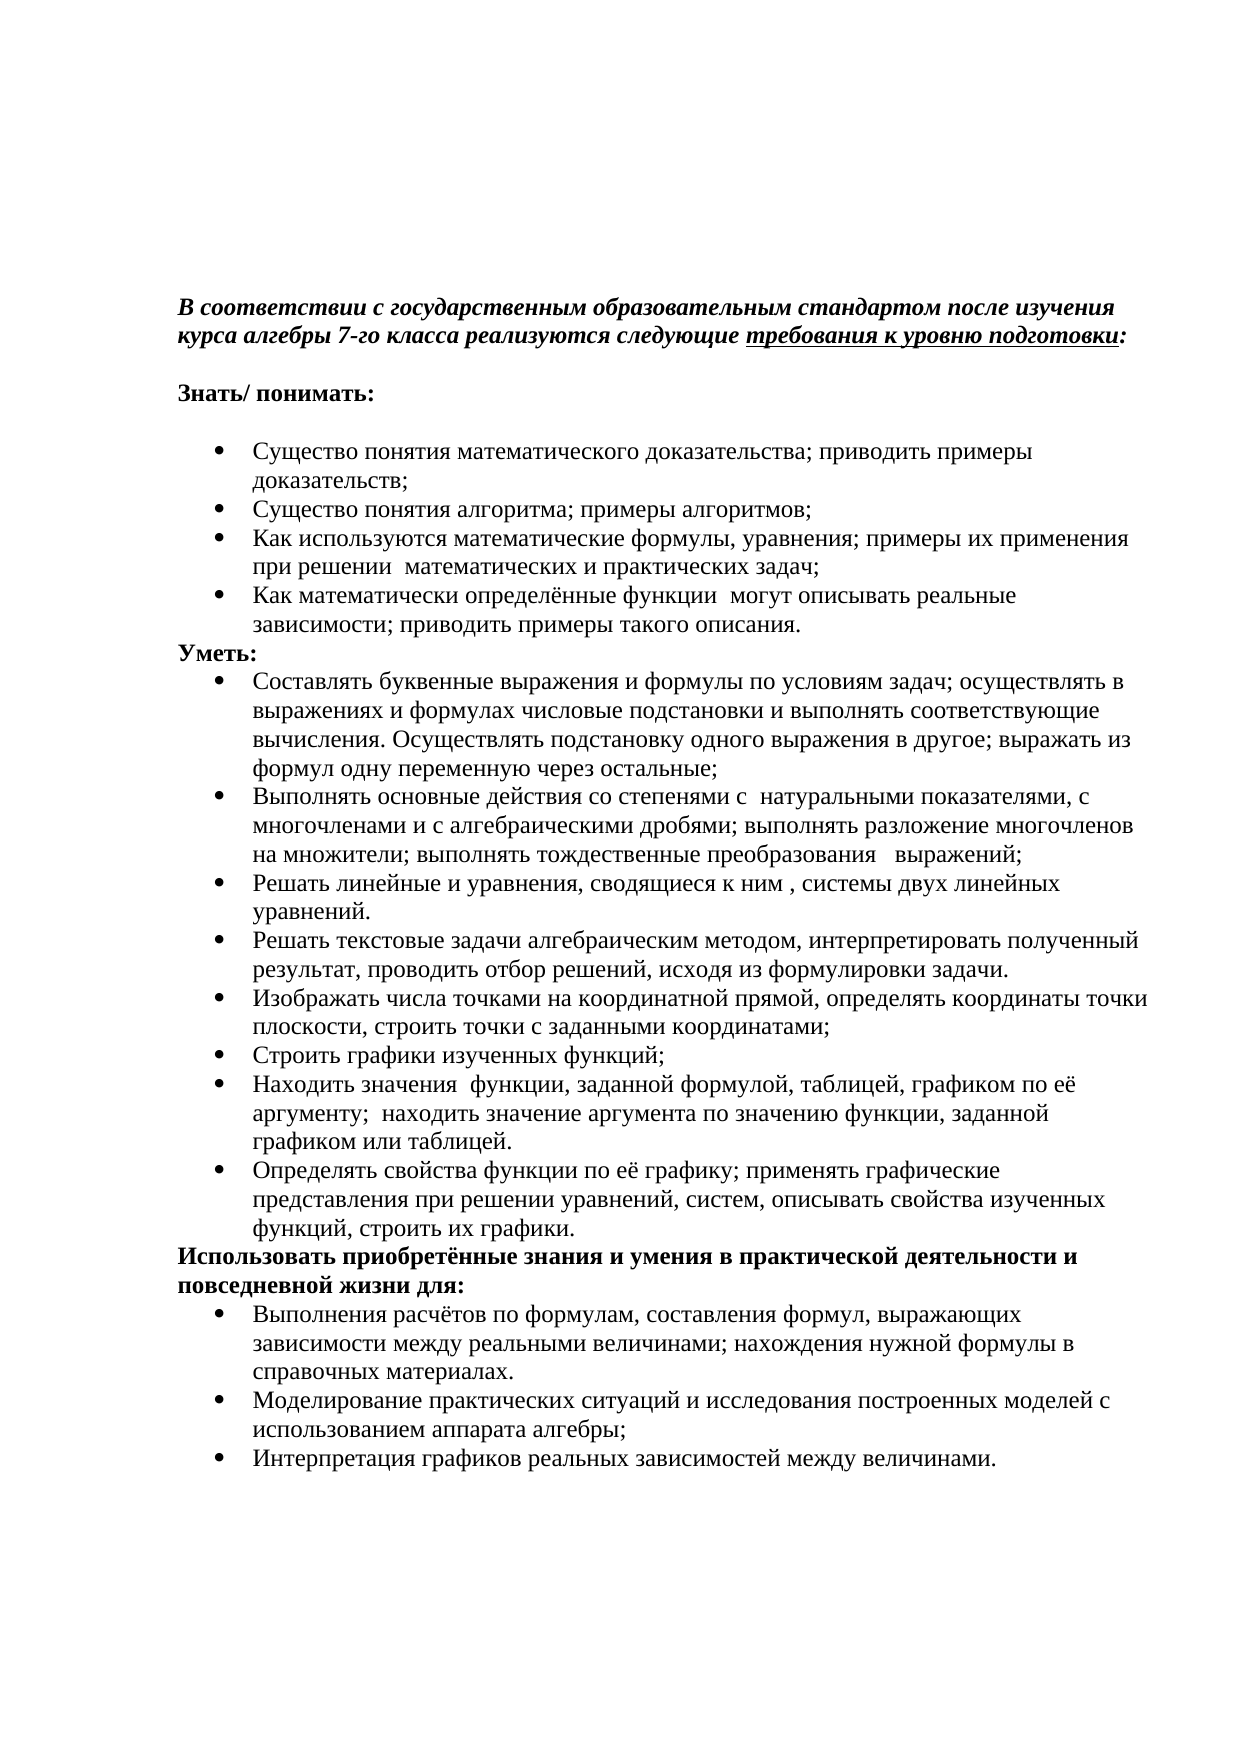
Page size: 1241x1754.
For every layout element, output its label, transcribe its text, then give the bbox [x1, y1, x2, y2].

list Как используются математические формулы, уравнения; примеры их применения при решении математических и практических задач; [215, 523, 1152, 580]
list Изображать числа точками на координатной прямой, определять координаты точки плоскости, строить точки с заданными координатами; [215, 983, 1152, 1040]
list Определять свойства функции по её графику; применять графические представления при решении уравнений, систем, описывать свойства изученных функций, строить их графики. [215, 1155, 1152, 1241]
list Выполнения расчётов по формулам, составления формул, выражающих зависимости между реальными величинами; нахождения нужной формулы в справочных материалах. [215, 1299, 1152, 1385]
list Строить графики изученных функций; [215, 1040, 1152, 1069]
text В соответствии с государственным образовательным стандартом после изучения курса алгебры 7-го класса реализуются следующие требования к уровню подготовки: [177, 292, 1152, 349]
list Существо понятия алгоритма; примеры алгоритмов; [215, 494, 1152, 523]
list Как математически определённые функции могут описывать реальные зависимости; приводить примеры такого описания. [215, 580, 1152, 638]
list Моделирование практических ситуаций и исследования построенных моделей с использованием аппарата алгебры; [215, 1385, 1152, 1443]
list Составлять буквенные выражения и формулы по условиям задач; осуществлять в выражениях и формулах числовые подстановки и выполнять соответствующие вычисления. Осуществлять подстановку одного выражения в другое; выражать из формул одну переменную через остальные; [215, 666, 1152, 781]
list Интерпретация графиков реальных зависимостей между величинами. [215, 1443, 1152, 1471]
list Решать линейные и уравнения, сводящиеся к ним , системы двух линейных уравнений. [215, 868, 1152, 925]
list Выполнять основные действия со степенями с натуральными показателями, с многочленами и с алгебраическими дробями; выполнять разложение многочленов на множители; выполнять тождественные преобразования выражений; [215, 781, 1152, 868]
text Уметь: [177, 638, 1152, 666]
text Использовать приобретённые знания и умения в практической деятельности и повседневной жизни для: [177, 1241, 1152, 1299]
list Решать текстовые задачи алгебраическим методом, интерпретировать полученный результат, проводить отбор решений, исходя из формулировки задачи. [215, 925, 1152, 983]
list Находить значения функции, заданной формулой, таблицей, графиком по её аргументу; находить значение аргумента по значению функции, заданной графиком или таблицей. [215, 1069, 1152, 1155]
list Существо понятия математического доказательства; приводить примеры доказательств; [215, 436, 1152, 494]
text Знать/ понимать: [177, 378, 1152, 407]
